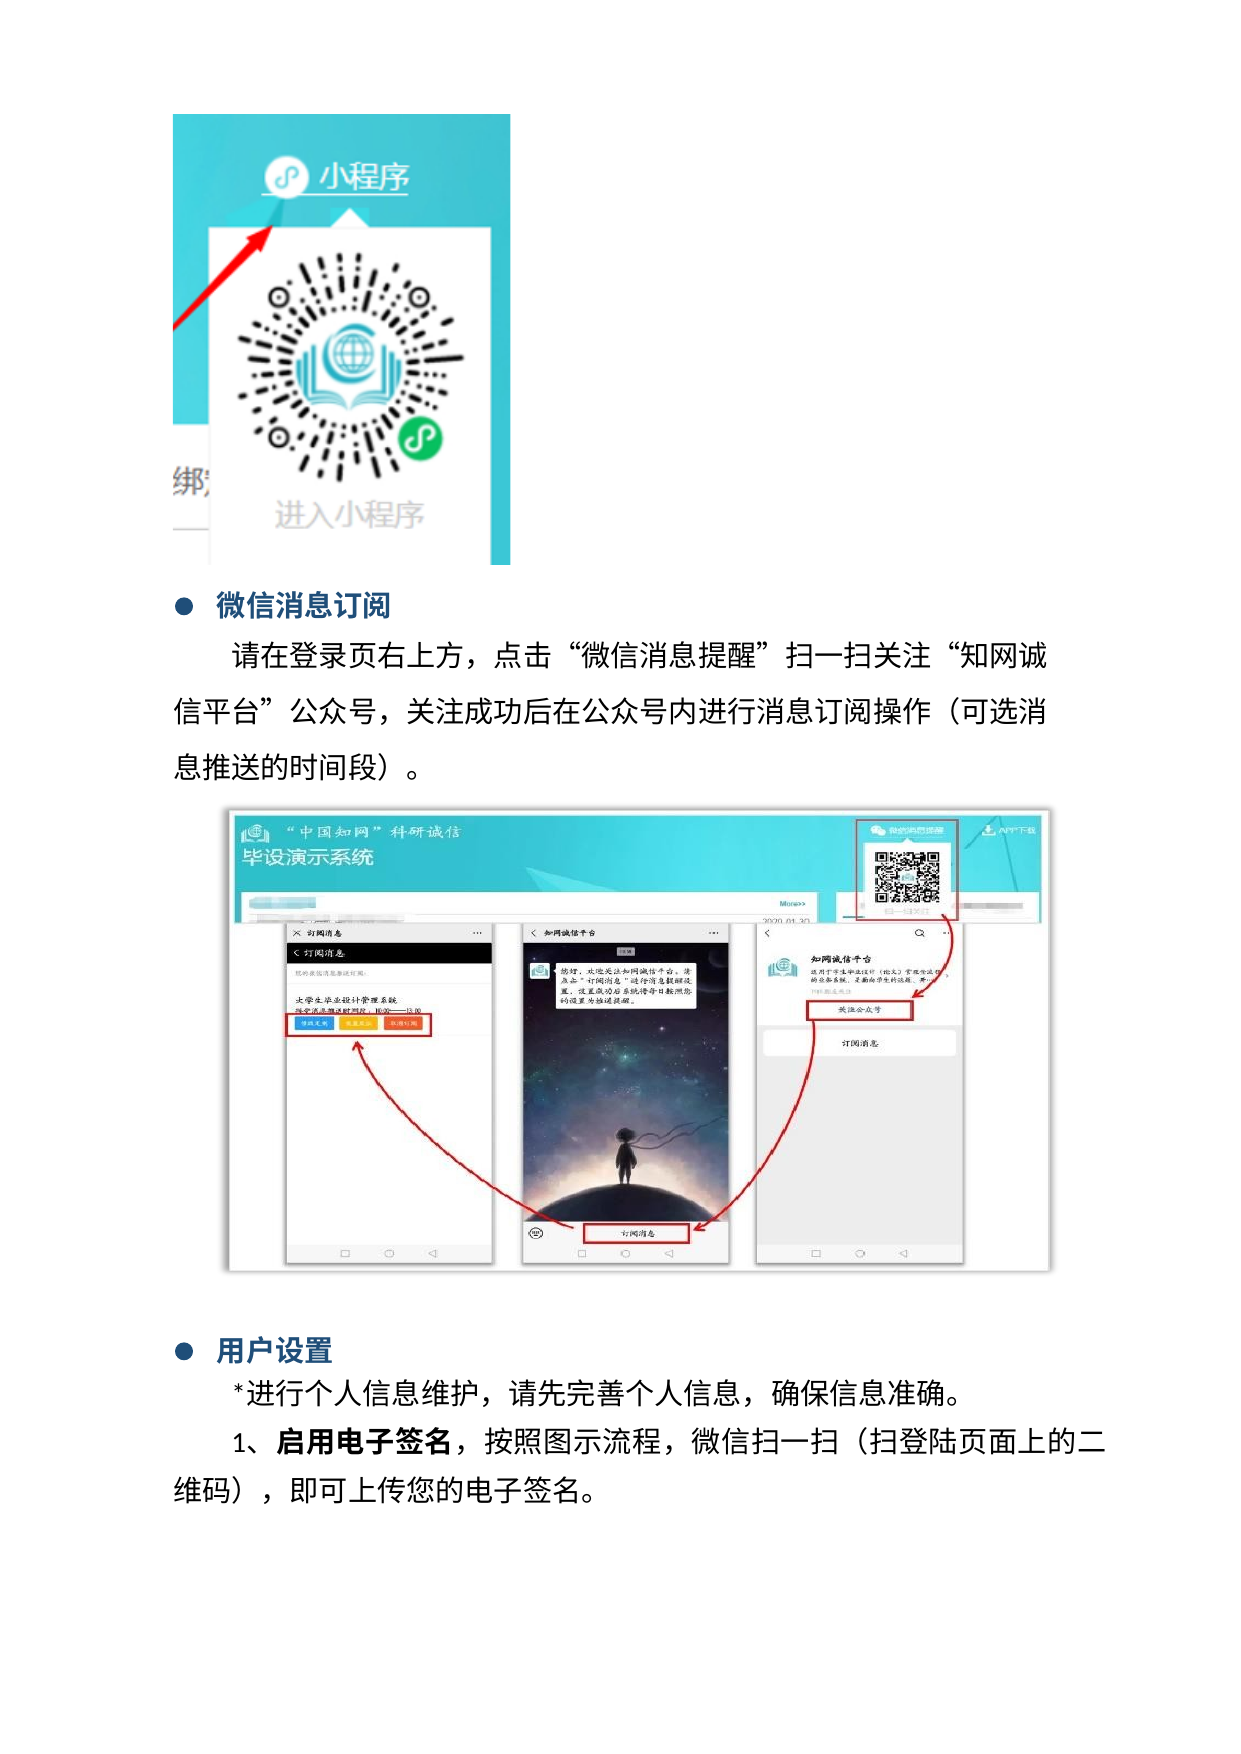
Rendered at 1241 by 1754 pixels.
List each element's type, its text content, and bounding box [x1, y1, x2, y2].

list 微信消息订阅 [173, 583, 1107, 625]
picture [214, 800, 1063, 1280]
text 请在登录页右上方，点击“微信消息提醒”扫一扫关注“知网诚信平台”公众号，关注成功后在公众号内进行消息订阅操作（可选消息推送的时间段）。 [173, 632, 1059, 787]
list 用户设置 [173, 1328, 1107, 1370]
text 1、启用电子签名，按照图示流程，微信扫一扫（扫登陆页面上的二维码），即可上传您的电子签名。 [173, 1419, 1107, 1509]
picture [172, 114, 511, 565]
text *进行个人信息维护，请先完善个人信息，确保信息准确。 [173, 1370, 1107, 1412]
